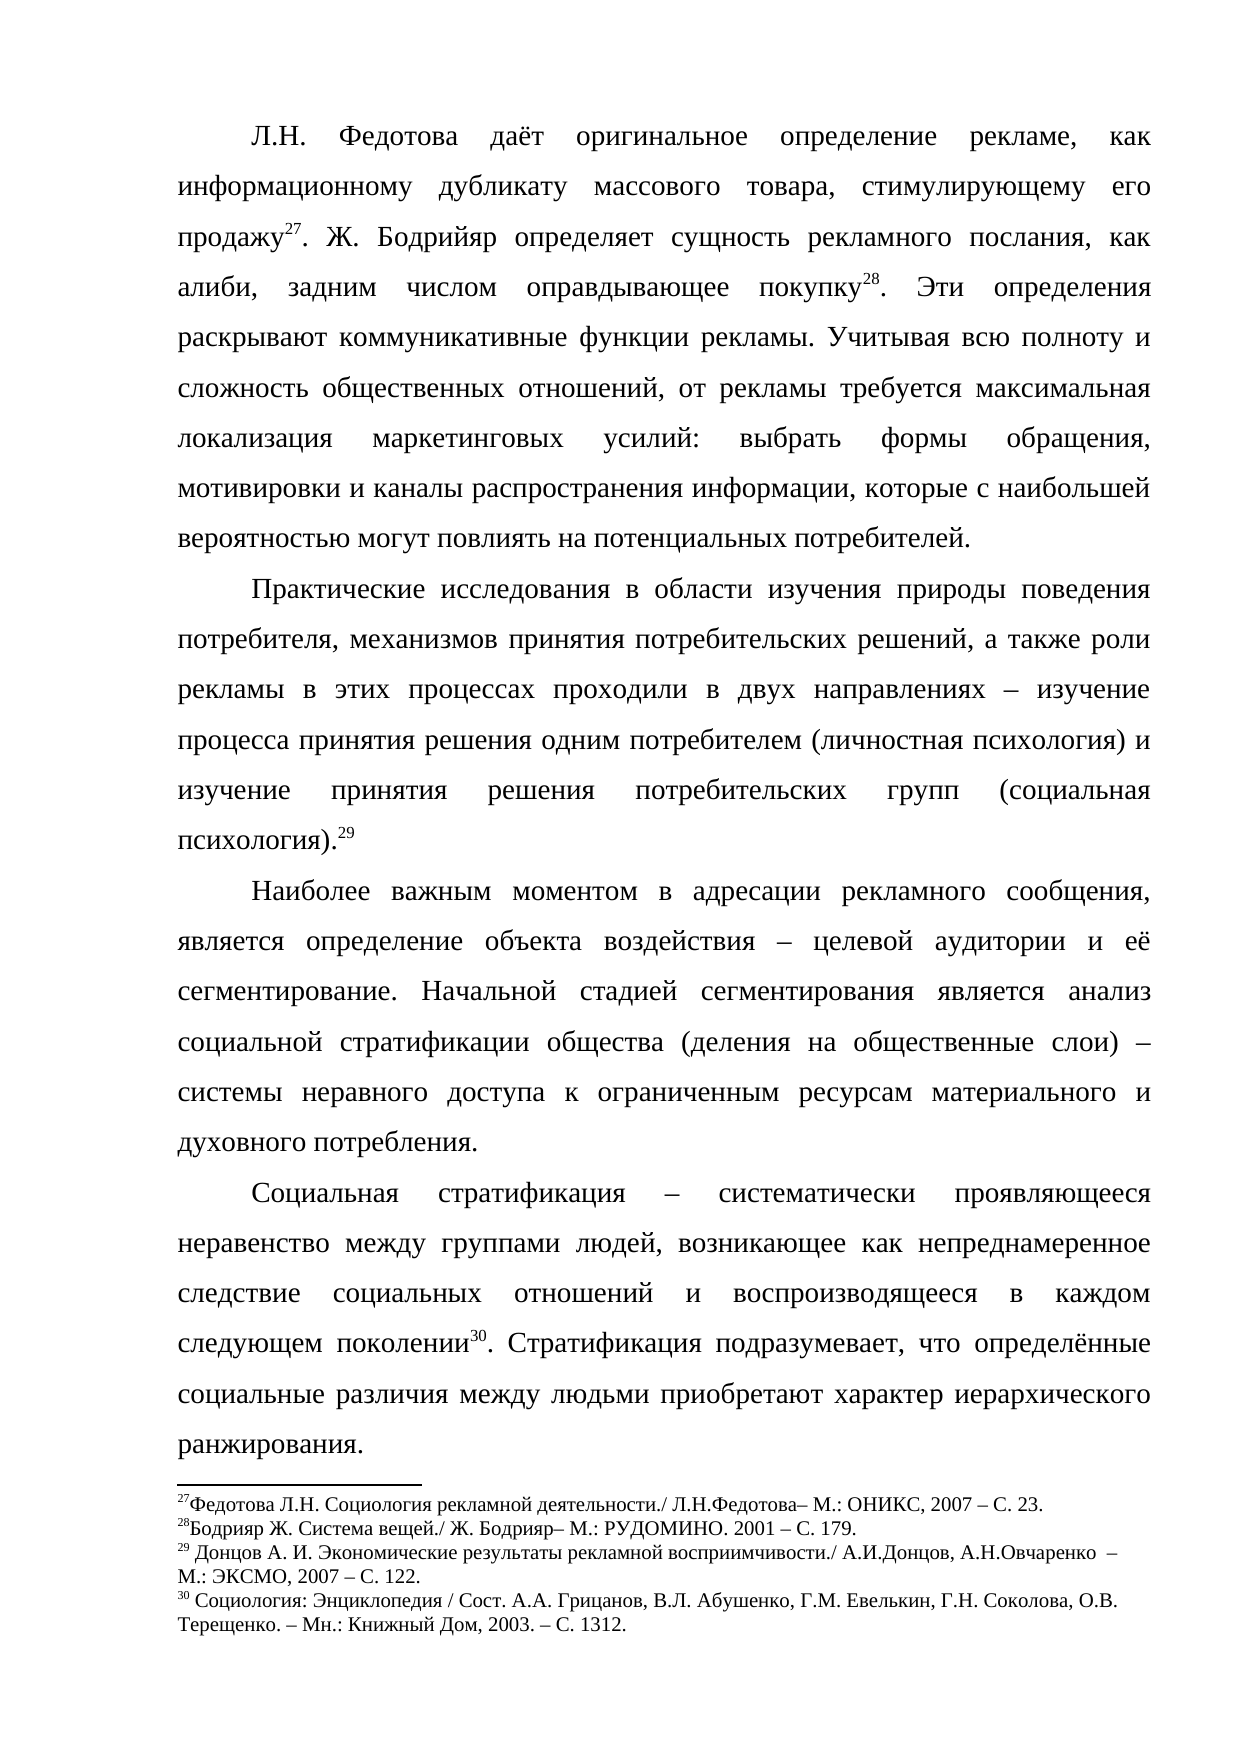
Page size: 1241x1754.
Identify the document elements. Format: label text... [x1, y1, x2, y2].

text Практические исследования в области изучения природы поведения потребителя, механизмов принятия потребительских решений, а также роли рекламы в этих процессах проходили в двух направлениях – изучение процесса принятия решения одним потребителем (личностная психология) и изучение принятия решения потребительских групп (социальная психология). [177, 571, 1152, 856]
text Наиболее важным моментом в адресации рекламного сообщения, является определение объекта воздействия – целевой аудитории и её сегментирование. Начальной стадией сегментирования является анализ социальной стратификации общества (деления на общественные слои) – системы неравного доступа к ограниченным ресурсам материального и духовного потребления. [177, 873, 1152, 1158]
text Л.Н. Федотова даёт оригинальное определение рекламе, как информационному дубликату массового товара, стимулирующему его продажу. Ж. Бодрийяр определяет сущность рекламного послания, как алиби, задним числом оправдывающее покупку. Эти определения раскрывают коммуникативные функции рекламы. Учитывая всю полноту и сложность общественных отношений, от рекламы требуется максимальная локализация маркетинговых усилий: выбрать формы обращения, мотивировки и каналы распространения информации, которые с наибольшей вероятностью могут повлиять на потенциальных потребителей. [177, 118, 1152, 554]
text Социальная стратификация – систематически проявляющееся неравенство между группами людей, возникающее как непреднамеренное следствие социальных отношений и воспроизводящееся в каждом следующем поколении. Стратификация подразумевает, что определённые социальные различия между людьми приобретают характер иерархического ранжирования. [177, 1175, 1152, 1460]
